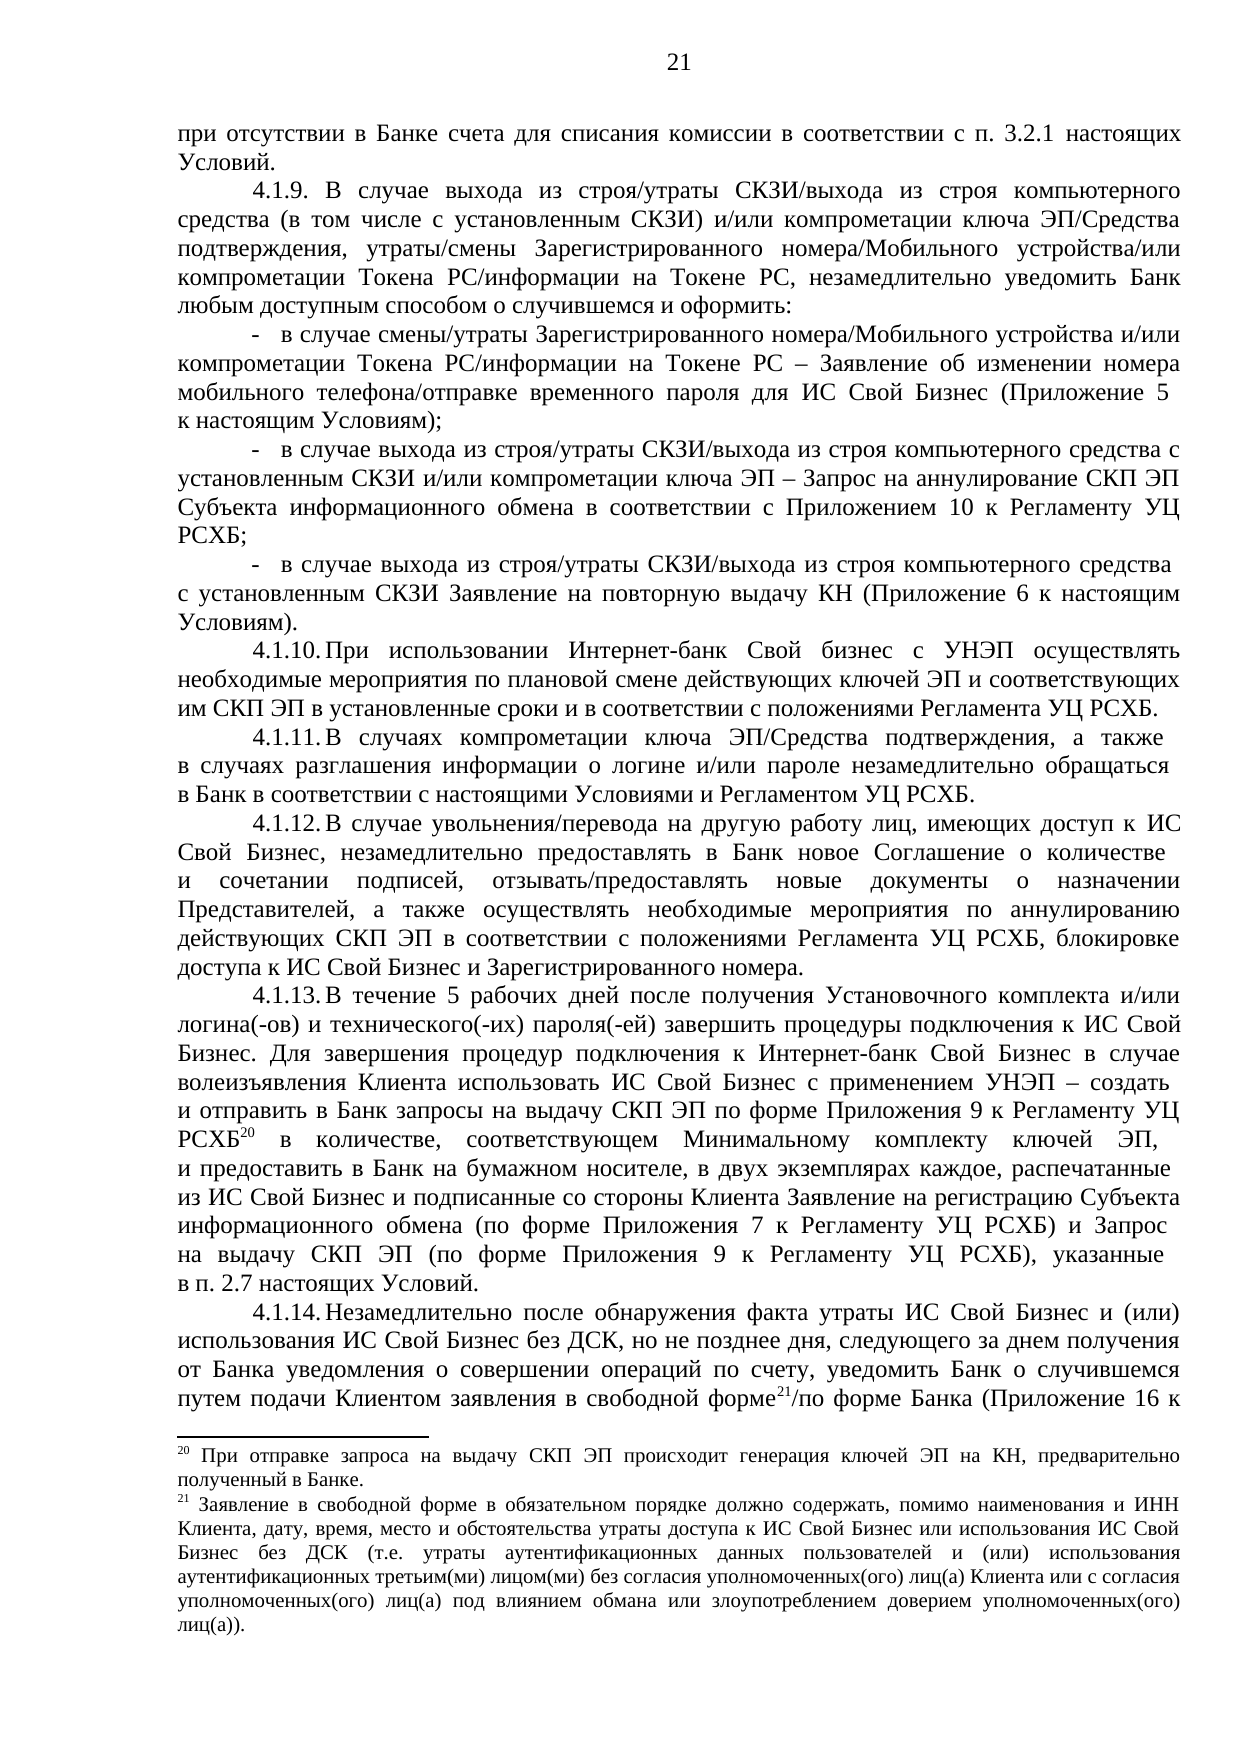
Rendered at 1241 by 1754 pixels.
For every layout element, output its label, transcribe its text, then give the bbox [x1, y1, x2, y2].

list в случае выхода из строя/утраты СКЗИ/выхода из строя компьютерного средства с установленным СКЗИ Заявление на повторную выдачу КН (Приложение 6 к настоящим Условиям). [177, 549, 1181, 636]
text - в случае смены/утраты Зарегистрированного номера/Мобильного устройства и/или компрометации Токена РС/информации на Токене РС – Заявление об изменении номера мобильного телефона/отправке временного пароля для ИС Свой Бизнес (Приложение 5 к настоящим Условиям); [177, 319, 1181, 434]
list В случаях компрометации ключа ЭП/Средства подтверждения, а также в случаях разглашения информации о логине и/или пароле незамедлительно обращаться в Банк в соответствии с настоящими Условиями и Регламентом УЦ РСХБ. [177, 722, 1181, 808]
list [177, 118, 1181, 176]
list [177, 1297, 1181, 1412]
list При использовании Интернет-банк Свой бизнес с УНЭП осуществлять необходимые мероприятия по плановой смене действующих ключей ЭП и соответствующих им СКП ЭП в установленные сроки и в соответствии с положениями Регламента УЦ РСХБ. [177, 636, 1181, 722]
list в случае выхода из строя/утраты СКЗИ/выхода из строя компьютерного средства с установленным СКЗИ и/или компрометации ключа ЭП – Запрос на аннулирование СКП ЭП Субъекта информационного обмена в соответствии с Приложением 10 к Регламенту УЦ РСХБ; [177, 434, 1181, 549]
list В случае выхода из строя/утраты СКЗИ/выхода из строя компьютерного средства (в том числе с установленным СКЗИ) и/или компрометации ключа ЭП/Средства подтверждения, утраты/смены Зарегистрированного номера/Мобильного устройства/или компрометации Токена PC/информации на Токене PC, незамедлительно уведомить Банк любым доступным способом о случившемся и оформить: [177, 176, 1181, 319]
list В течение 5 рабочих дней после получения Установочного комплекта и/или логина(-ов) и технического(-их) пароля(-ей) завершить процедуры подключения к ИС Свой Бизнес. Для завершения процедур подключения к Интернет-банк Свой Бизнес в случае волеизъявления Клиента использовать ИС Свой Бизнес с применением УНЭП – создать и отправить в Банк запросы на выдачу СКП ЭП по форме Приложения 9 к Регламенту УЦ РСХБ в количестве, соответствующем Минимальному комплекту ключей ЭП, и предоставить в Банк на бумажном носителе, в двух экземплярах каждое, распечатанные из ИС Свой Бизнес и подписанные со стороны Клиента Заявление на регистрацию Субъекта информационного обмена (по форме Приложения 7 к Регламенту УЦ РСХБ) и Запрос на выдачу СКП ЭП (по форме Приложения 9 к Регламенту УЦ РСХБ), указанные в п. 2.7 настоящих Условий. [177, 981, 1181, 1297]
list В случае увольнения/перевода на другую работу лиц, имеющих доступ к ИС Свой Бизнес, незамедлительно предоставлять в Банк новое Соглашение о количестве и сочетании подписей, отзывать/предоставлять новые документы о назначении Представителей, а также осуществлять необходимые мероприятия по аннулированию действующих СКП ЭП в соответствии с положениями Регламента УЦ РСХБ, блокировке доступа к ИС Свой Бизнес и Зарегистрированного номера. [177, 808, 1181, 981]
